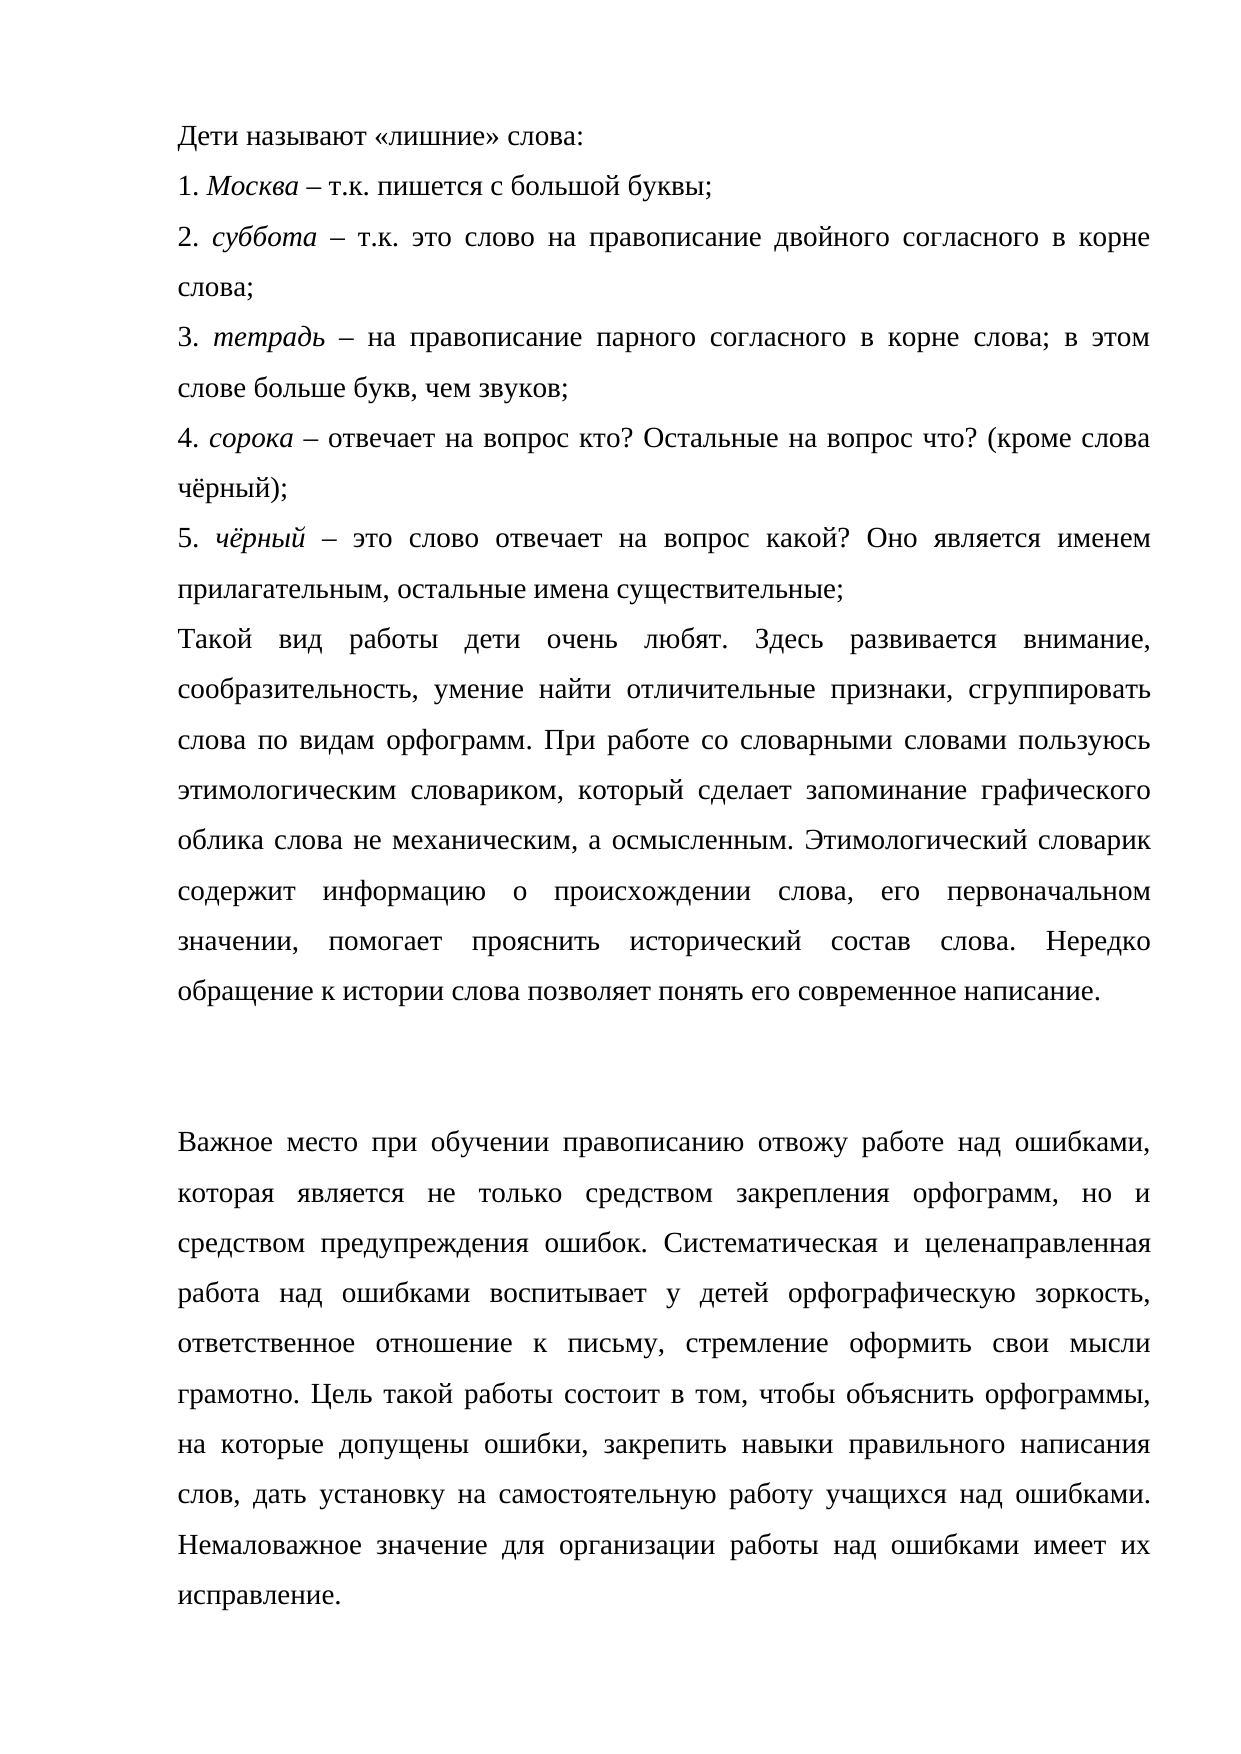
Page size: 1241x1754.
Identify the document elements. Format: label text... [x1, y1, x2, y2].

text Важное место при обучении правописанию отвожу работе над ошибками, которая является не только средством закрепления орфограмм, но и средством предупреждения ошибок. Систематическая и целенаправленная работа над ошибками воспитывает у детей орфографическую зоркость, ответственное отношение к письму, стремление оформить свои мысли грамотно. Цель такой работы состоит в том, чтобы объяснить орфограммы, на которые допущены ошибки, закрепить навыки правильного написания слов, дать установку на самостоятельную работу учащихся над ошибками. Немаловажное значение для организации работы над ошибками имеет их исправление. [177, 1124, 1152, 1611]
text 2. суббота – т.к. это слово на правописание двойного согласного в корне слова; [177, 219, 1152, 303]
text 3. тетрадь – на правописание парного согласного в корне слова; в этом слове больше букв, чем звуков; [177, 319, 1152, 403]
text 1. Москва – т.к. пишется с большой буквы; [177, 168, 1152, 202]
text 5. чёрный – это слово отвечает на вопрос какой? Оно является именем прилагательным, остальные имена существительные; [177, 521, 1152, 604]
text Такой вид работы дети очень любят. Здесь развивается внимание, сообразительность, умение найти отличительные признаки, сгруппировать слова по видам орфограмм. При работе со словарными словами пользуюсь этимологическим словариком, который сделает запоминание графического облика слова не механическим, а осмысленным. Этимологический словарик содержит информацию о происхождении слова, его первоначальном значении, помогает прояснить исторический состав слова. Нередко обращение к истории слова позволяет понять его современное написание. [177, 621, 1152, 1007]
text Дети называют «лишние» слова: [177, 118, 1152, 152]
text 4. сорока – отвечает на вопрос кто? Остальные на вопрос что? (кроме слова чёрный); [177, 420, 1152, 504]
